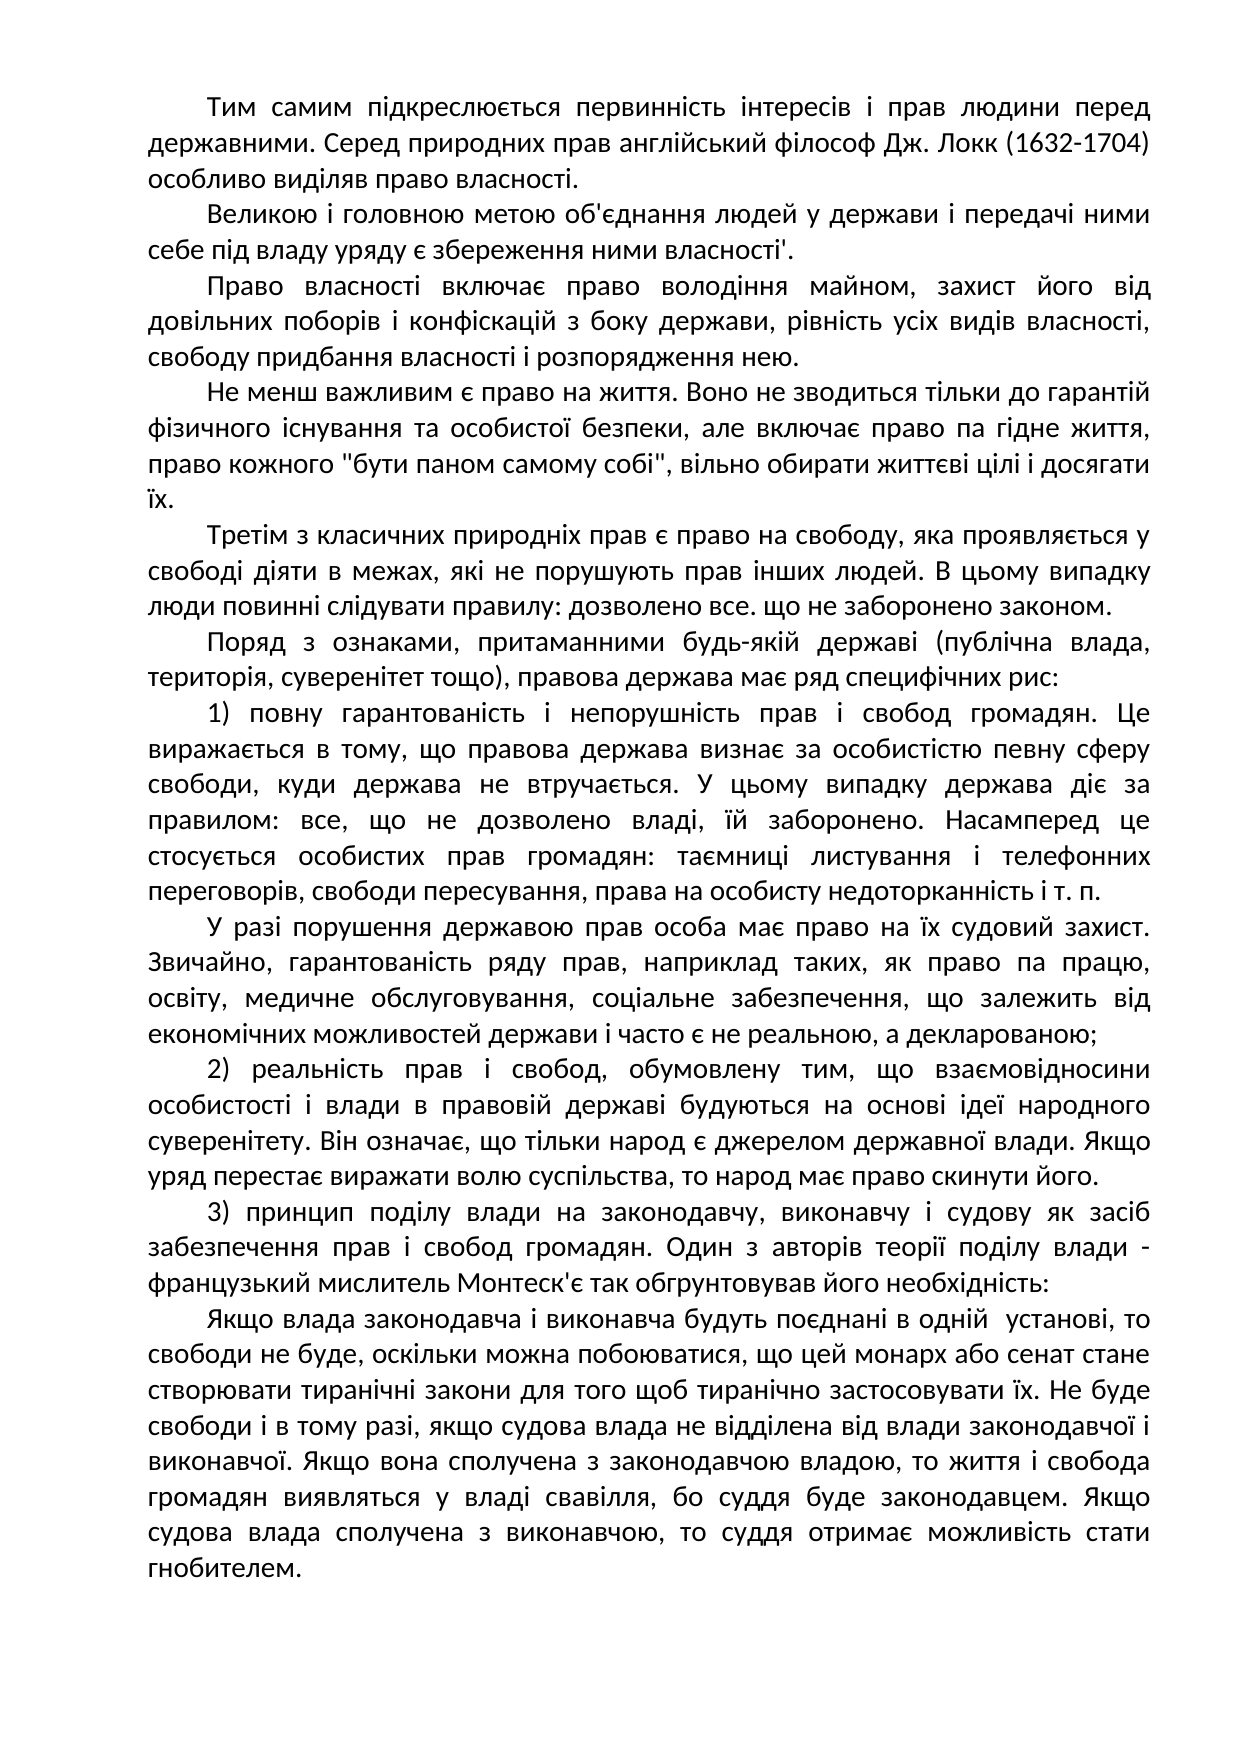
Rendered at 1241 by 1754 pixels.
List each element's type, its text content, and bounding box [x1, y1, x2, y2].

text Не менш важливим є право на життя. Воно не зводиться тільки до гарантій фізичного існування та особистої безпеки, але включає право па гідне життя, право кожного "бути паном самому собі", вільно обирати життєві цілі і досягати їх. [148, 373, 1152, 516]
text У разі порушення державою прав особа має право на їх судовий захист. Звичайно, гарантованість ряду прав, наприклад таких, як право па працю, освіту, медичне обслуговування, соціальне забезпечення, що залежить від економічних можливостей держави і часто є не реальною, а декларованою; [148, 908, 1152, 1050]
text Третім з класичних природніх прав є право на свободу, яка проявляється у свободі діяти в межах, які не порушують прав інших людей. В цьому випадку люди повинні слідувати правилу: дозволено все. що не заборонено законом. [148, 516, 1152, 623]
text 3) принцип поділу влади на законодавчу, виконавчу і судову як засіб забезпечення прав і свобод громадян. Один з авторів теорії поділу влади - французький мислитель Монтеск'є так обгрунтовував його необхідність: [148, 1193, 1152, 1300]
text 1) повну гарантованість і непорушність прав і свобод громадян. Це виражається в тому, що правова держава визнає за особистістю певну сферу свободи, куди держава не втручається. У цьому випадку держава діє за правилом: все, що не дозволено владі, їй заборонено. Насамперед це стосується особистих прав громадян: таємниці листування і телефонних переговорів, свободи пересування, права на особисту недоторканність і т. п. [148, 694, 1152, 908]
text Якщо влада законодавча і виконавча будуть поєднані в одній установі, то свободи не буде, оскільки можна побоюватися, що цей монарх або сенат стане створювати тиранічні закони для того щоб тиранічно застосовувати їх. Не буде свободи і в тому разі, якщо судова влада не відділена від влади законодавчої і виконавчої. Якщо вона сполучена з законодавчою владою, то життя і свобода громадян виявляться у владі свавілля, бо суддя буде законодавцем. Якщо судова влада сполучена з виконавчою, то суддя отримає можливість стати гнобителем. [148, 1300, 1152, 1585]
text Право власності включає право володіння майном, захист його від довільних поборів і конфіскацій з боку держави, рівність усіх видів власності, свободу придбання власності і розпорядження нею. [148, 267, 1152, 373]
text 2) реальність прав і свобод, обумовлену тим, що взаємовідносини особистості і влади в правовій державі будуються на основі ідеї народного суверенітету. Він означає, що тільки народ є джерелом державної влади. Якщо уряд перестає виражати волю суспільства, то народ має право скинути його. [148, 1050, 1152, 1193]
text Тим самим підкреслюється первинність інтересів і прав людини перед державними. Серед природних прав англійський філософ Дж. Локк (1632-1704) особливо виділяв право власності. [148, 88, 1152, 195]
text Великою і головною метою об'єднання людей у держави і передачі ними себе під владу уряду є збереження ними власності'. [148, 195, 1152, 267]
text Поряд з ознаками, притаманними будь-якій державі (публічна влада, територія, суверенітет тощо), правова держава має ряд специфічних рис: [148, 623, 1152, 694]
